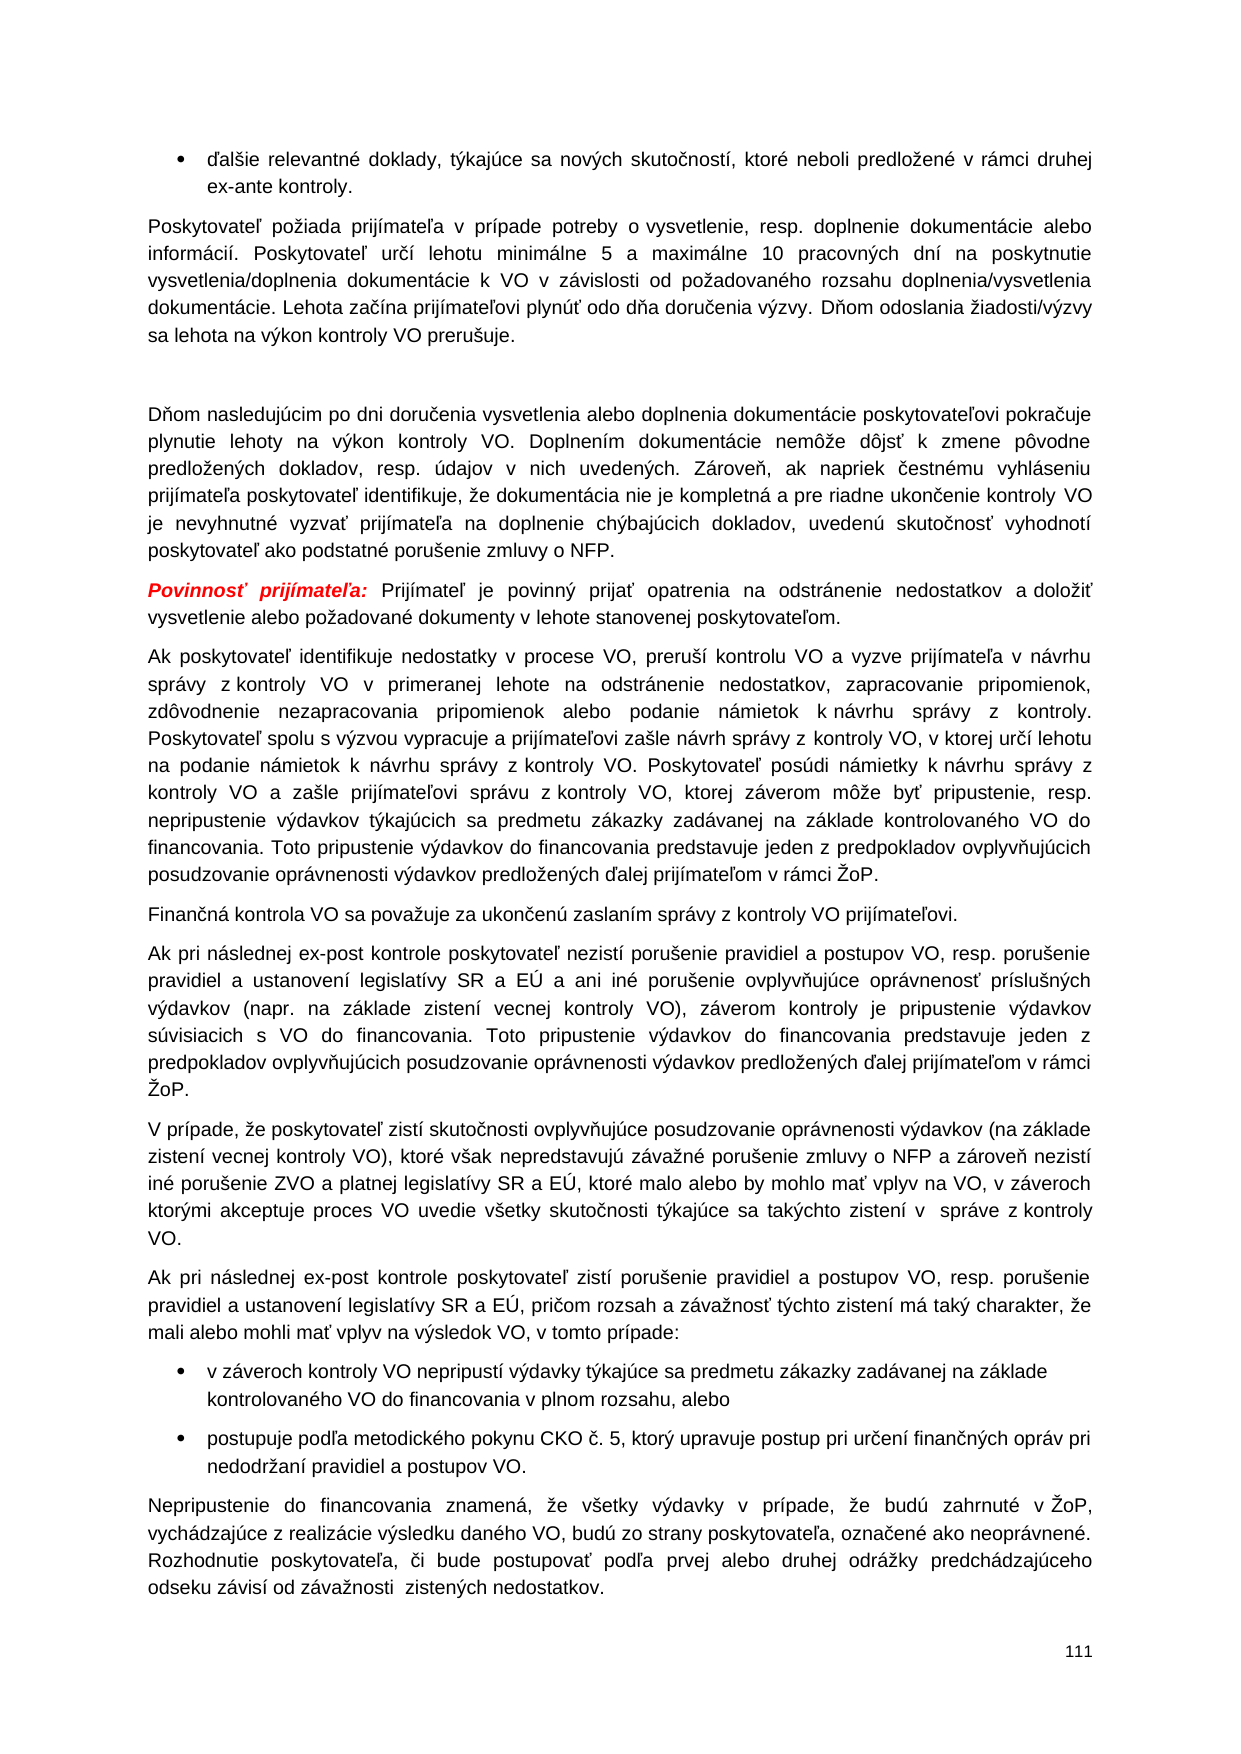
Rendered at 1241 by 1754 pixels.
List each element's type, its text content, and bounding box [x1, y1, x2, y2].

text Ak pri následnej ex-post kontrole poskytovateľ zistí porušenie pravidiel a postupov VO, resp. porušenie pravidiel a ustanovení legislatívy SR a EÚ, pričom rozsah a závažnosť týchto zistení má taký charakter, že mali alebo mohli mať vplyv na výsledok VO, v tomto prípade: [148, 1266, 1092, 1343]
text v záveroch kontroly VO nepripustí výdavky týkajúce sa predmetu zákazky zadávanej na základe kontrolovaného VO do financovania v plnom rozsahu, alebo [177, 1360, 1092, 1410]
text Finančná kontrola VO sa považuje za ukončenú zaslaním správy z kontroly VO prijímateľovi. [148, 902, 1092, 925]
text postupuje podľa metodického pokynu CKO č. 5, ktorý upravuje postup pri určení finančných opráv pri nedodržaní pravidiel a postupov VO. [177, 1427, 1092, 1477]
text Ak poskytovateľ identifikuje nedostatky v procese VO, preruší kontrolu VO a vyzve prijímateľa v návrhu správy z kontroly VO v primeranej lehote na odstránenie nedostatkov, zapracovanie pripomienok, zdôvodnenie nezapracovania pripomienok alebo podanie námietok k návrhu správy z kontroly. Poskytovateľ spolu s výzvou vypracuje a prijímateľovi zašle návrh správy z kontroly VO, v ktorej určí lehotu na podanie námietok k návrhu správy z kontroly VO. Poskytovateľ posúdi námietky k návrhu správy z kontroly VO a zašle prijímateľovi správu z kontroly VO, ktorej záverom môže byť pripustenie, resp. nepripustenie výdavkov týkajúcich sa predmetu zákazky zadávanej na základe kontrolovaného VO do financovania. Toto pripustenie výdavkov do financovania predstavuje jeden z predpokladov ovplyvňujúcich posudzovanie oprávnenosti výdavkov predložených ďalej prijímateľom v rámci ŽoP. [148, 645, 1092, 886]
text V prípade, že poskytovateľ zistí skutočnosti ovplyvňujúce posudzovanie oprávnenosti výdavkov (na základe zistení vecnej kontroly VO), ktoré však nepredstavujú závažné porušenie zmluvy o NFP a zároveň nezistí iné porušenie ZVO a platnej legislatívy SR a EÚ, ktoré malo alebo by mohlo mať vplyv na VO, v záveroch ktorými akceptuje proces VO uvedie všetky skutočnosti týkajúce sa takýchto zistení v správe z kontroly VO. [148, 1118, 1092, 1249]
list ďalšie relevantné doklady, týkajúce sa nových skutočností, ktoré neboli predložené v rámci druhej ex-ante kontroly. [177, 148, 1092, 198]
text Dňom nasledujúcim po dni doručenia vysvetlenia alebo doplnenia dokumentácie poskytovateľovi pokračuje plynutie lehoty na výkon kontroly VO. Doplnením dokumentácie nemôže dôjsť k zmene pôvodne predložených dokladov, resp. údajov v nich uvedených. Zároveň, ak napriek čestnému vyhláseniu prijímateľa poskytovateľ identifikuje, že dokumentácia nie je kompletná a pre riadne ukončenie kontroly VO je nevyhnutné vyzvať prijímateľa na doplnenie chýbajúcich dokladov, uvedenú skutočnosť vyhodnotí poskytovateľ ako podstatné porušenie zmluvy o NFP. [148, 403, 1092, 561]
text Ak pri následnej ex-post kontrole poskytovateľ nezistí porušenie pravidiel a postupov VO, resp. porušenie pravidiel a ustanovení legislatívy SR a EÚ a ani iné porušenie ovplyvňujúce oprávnenosť príslušných výdavkov (napr. na základe zistení vecnej kontroly VO), záverom kontroly je pripustenie výdavkov súvisiacich s VO do financovania. Toto pripustenie výdavkov do financovania predstavuje jeden z predpokladov ovplyvňujúcich posudzovanie oprávnenosti výdavkov predložených ďalej prijímateľom v rámci ŽoP. [148, 942, 1092, 1101]
text Povinnosť prijímateľa: Prijímateľ je povinný prijať opatrenia na odstránenie nedostatkov a doložiť vysvetlenie alebo požadované dokumenty v lehote stanovenej poskytovateľom. [148, 578, 1092, 628]
text Poskytovateľ požiada prijímateľa v prípade potreby o vysvetlenie, resp. doplnenie dokumentácie alebo informácií. Poskytovateľ určí lehotu minimálne 5 a maximálne 10 pracovných dní na poskytnutie vysvetlenia/doplnenia dokumentácie k VO v závislosti od požadovaného rozsahu doplnenia/vysvetlenia dokumentácie. Lehota začína prijímateľovi plynúť odo dňa doručenia výzvy. Dňom odoslania žiadosti/výzvy sa lehota na výkon kontroly VO prerušuje. [148, 215, 1092, 346]
text Nepripustenie do financovania znamená, že všetky výdavky v prípade, že budú zahrnuté v ŽoP, vychádzajúce z realizácie výsledku daného VO, budú zo strany poskytovateľa, označené ako neoprávnené. Rozhodnutie poskytovateľa, či bude postupovať podľa prvej alebo druhej odrážky predchádzajúceho odseku závisí od závažnosti zistených nedostatkov. [148, 1494, 1092, 1598]
